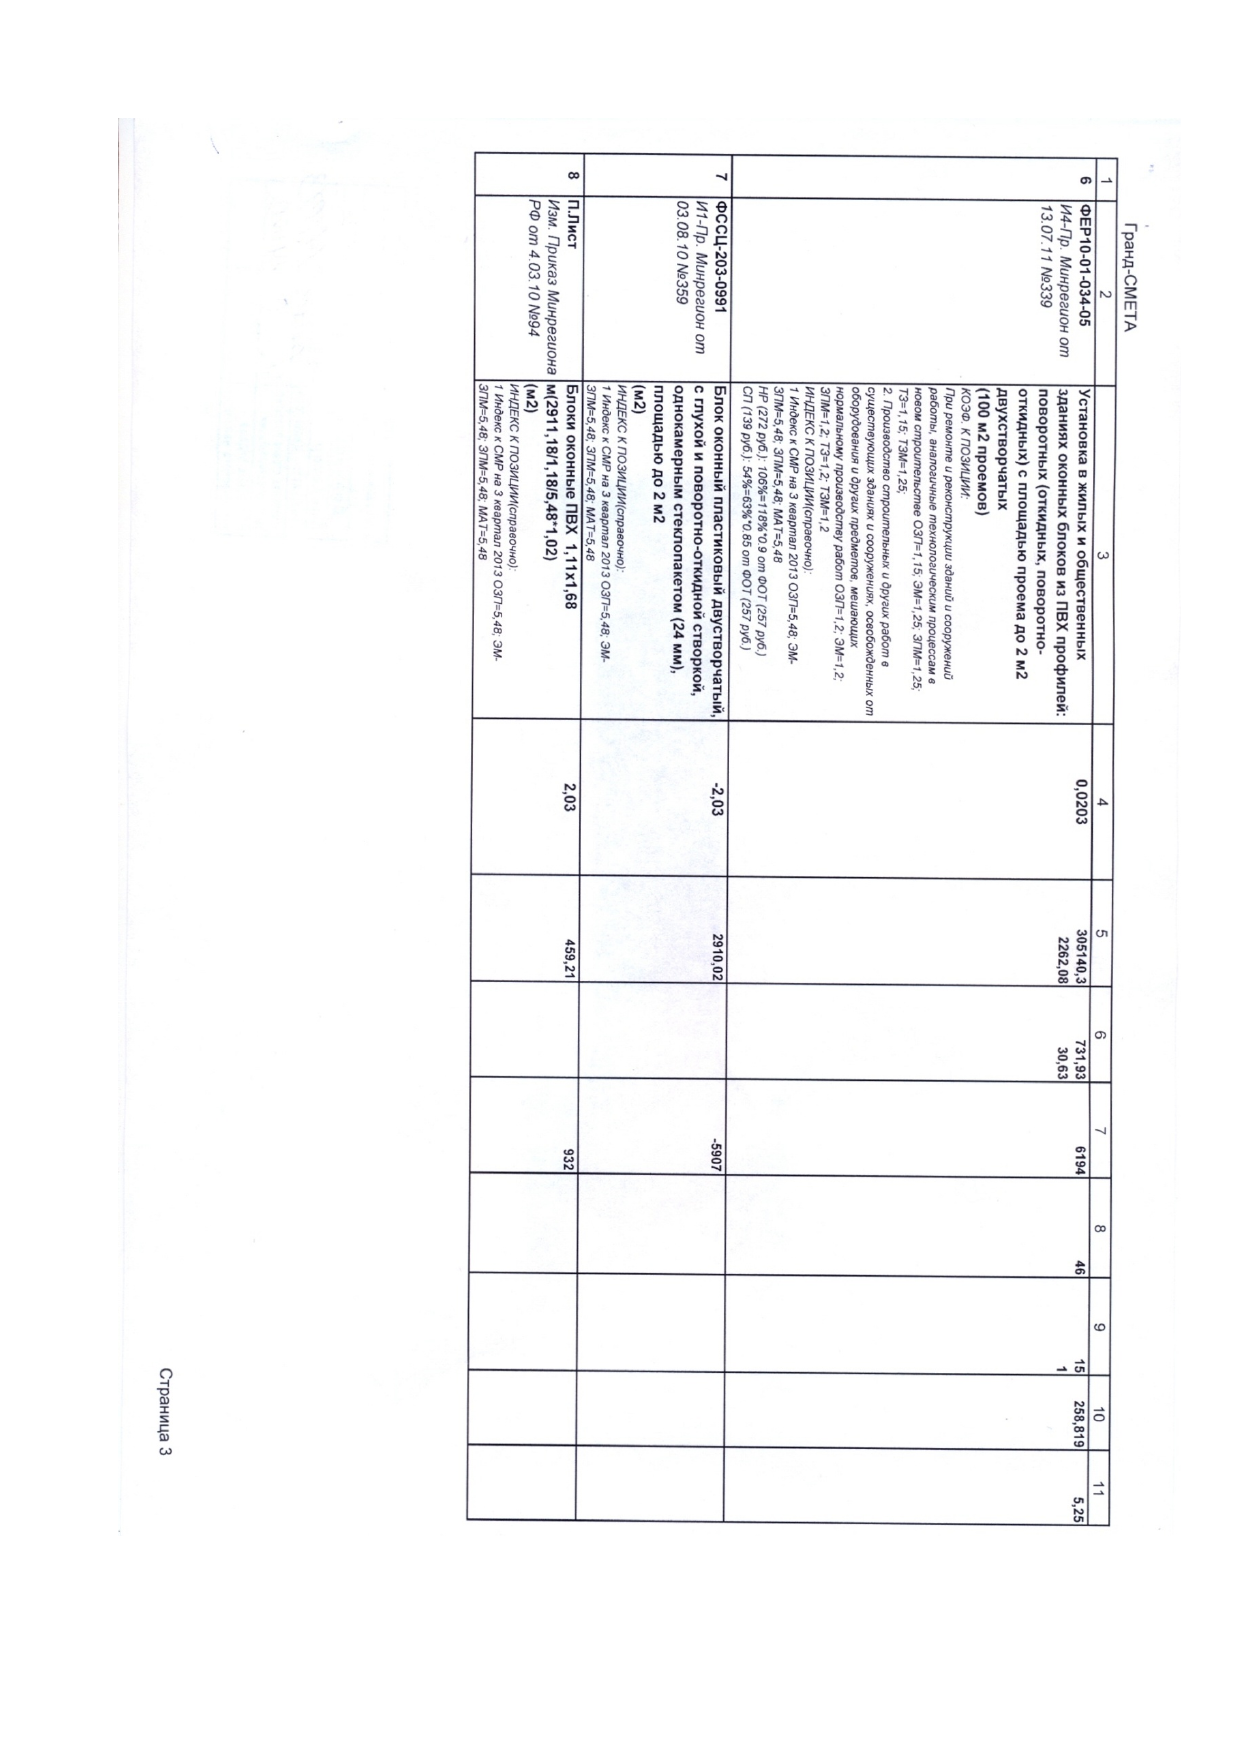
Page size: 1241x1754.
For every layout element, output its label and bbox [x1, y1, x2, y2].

picture [118, 118, 1181, 1536]
